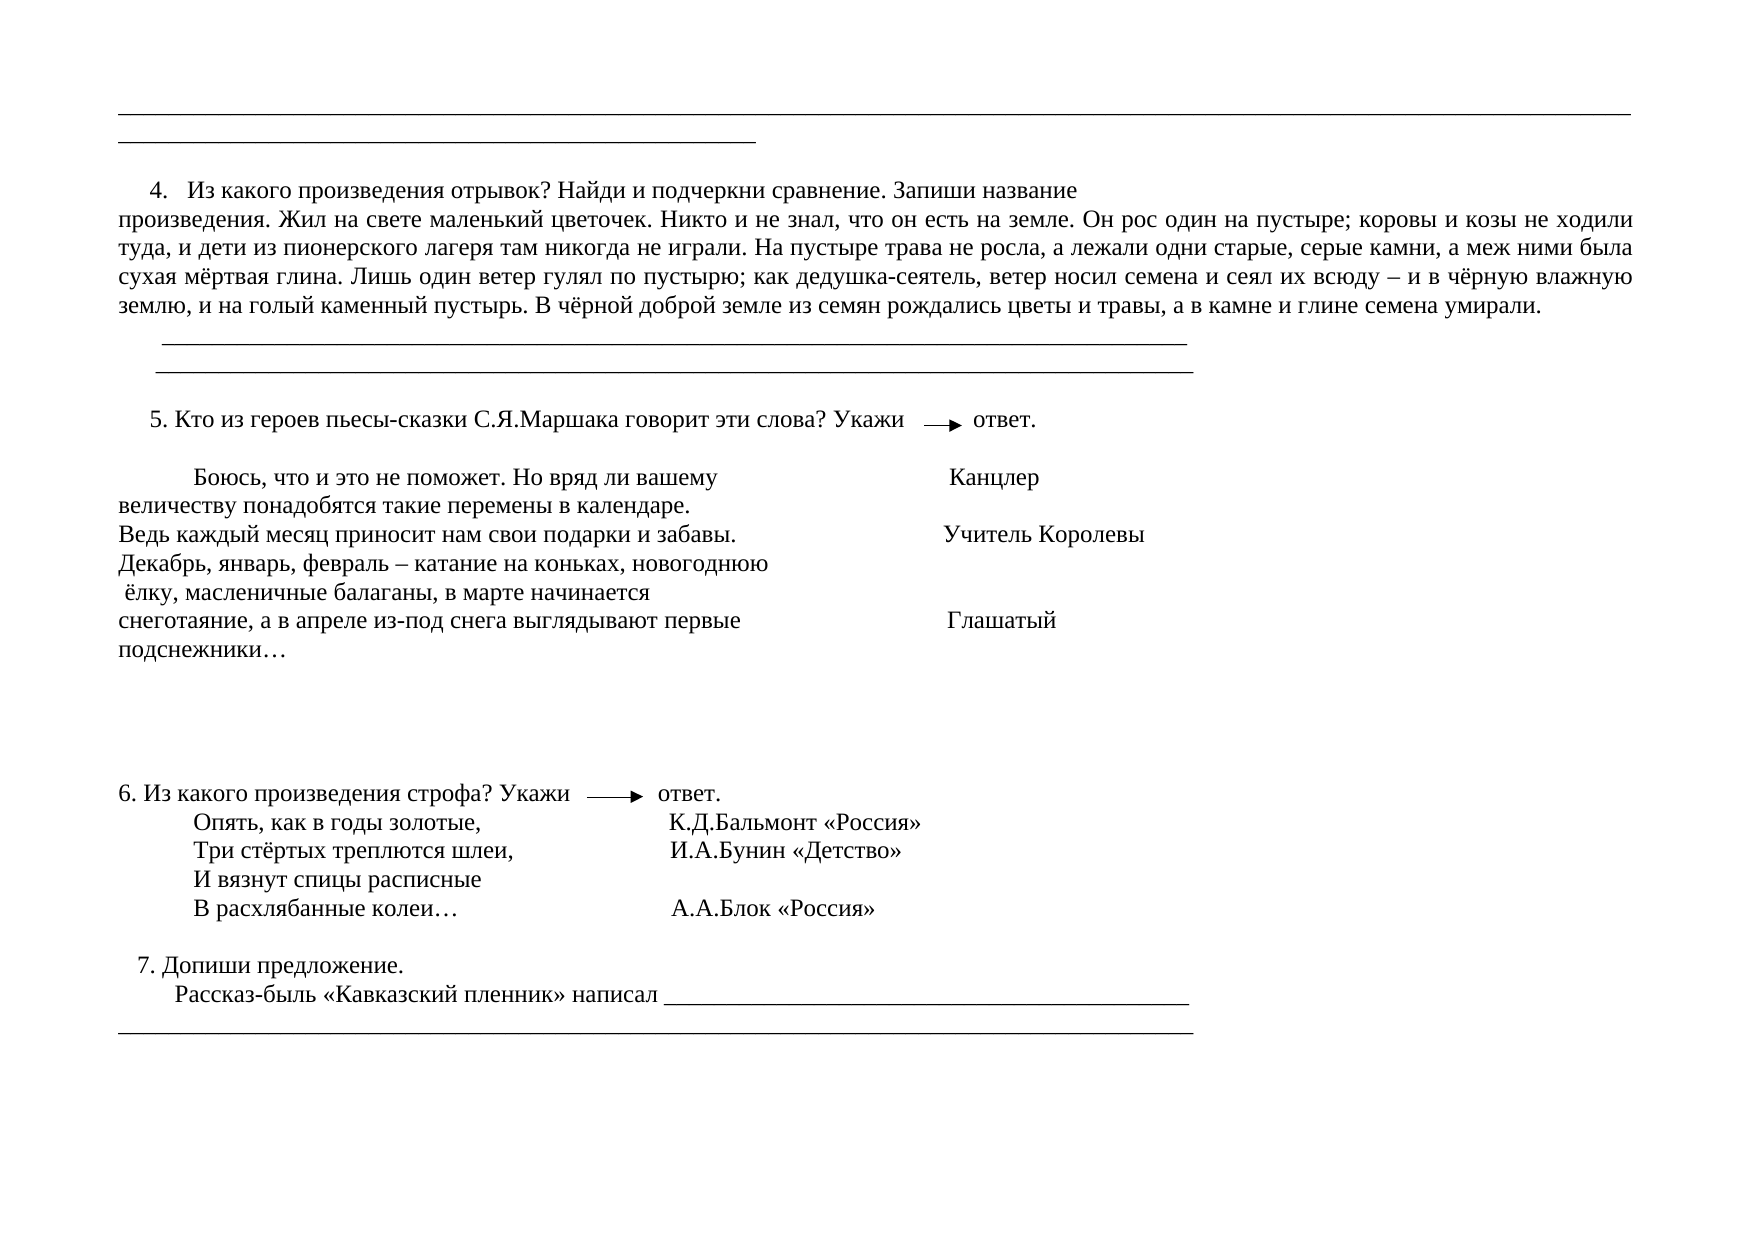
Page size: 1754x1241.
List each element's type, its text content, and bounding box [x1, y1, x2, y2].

text Ведь каждый месяц приносит нам свои подарки и забавы. Учитель Королевы [118, 519, 1636, 548]
text __________________________________________________________________________________ [118, 319, 1636, 347]
text Рассказ-быль «Кавказский пленник» написал __________________________________________ [118, 979, 1636, 1008]
text ____________________________________________________________________________________________________________________________________________________________________________ [118, 89, 1636, 146]
text В расхлябанные колеи… А.А.Блок «Россия» [118, 893, 1636, 922]
text Три стёртых треплются шлеи, И.А.Бунин «Детство» [118, 835, 1636, 864]
text 7. Допиши предложение. [118, 950, 1636, 979]
text произведения. Жил на свете маленький цветочек. Никто и не знал, что он есть на земле. Он рос один на пустыре; коровы и козы не ходили туда, и дети из пионерского лагеря там никогда не играли. На пустыре трава не росла, а лежали одни старые, серые камни, а меж ними была сухая мёртвая глина. Лишь один ветер гулял по пустырю; как дедушка-сеятель, ветер носил семена и сеял их всюду – и в чёрную влажную землю, и на голый каменный пустырь. В чёрной доброй земле из семян рождались цветы и травы, а в камне и глине семена умирали. [118, 204, 1636, 319]
text ___________________________________________________________________________________ [118, 347, 1636, 376]
text подснежники… [118, 634, 1636, 663]
text И вязнут спицы расписные [118, 864, 1636, 893]
text величеству понадобятся такие перемены в календаре. [118, 490, 1636, 519]
text Декабрь, январь, февраль – катание на коньках, новогоднюю [118, 548, 1636, 577]
text 5. Кто из героев пьесы-сказки С.Я.Маршака говорит эти слова? Укажи ответ. [118, 404, 1636, 433]
list Из какого произведения отрывок? Найди и подчеркни сравнение. Запиши название [149, 175, 1636, 204]
text Опять, как в годы золотые, К.Д.Бальмонт «Россия» [118, 807, 1636, 835]
text ёлку, масленичные балаганы, в марте начинается [118, 577, 1636, 605]
text ______________________________________________________________________________________ [118, 1008, 1636, 1037]
text Боюсь, что и это не поможет. Но вряд ли вашему Канцлер [118, 462, 1636, 490]
text 6. Из какого произведения строфа? Укажи ответ. [118, 778, 1636, 807]
text снеготаяние, а в апреле из-под снега выглядывают первые Глашатый [118, 605, 1636, 634]
